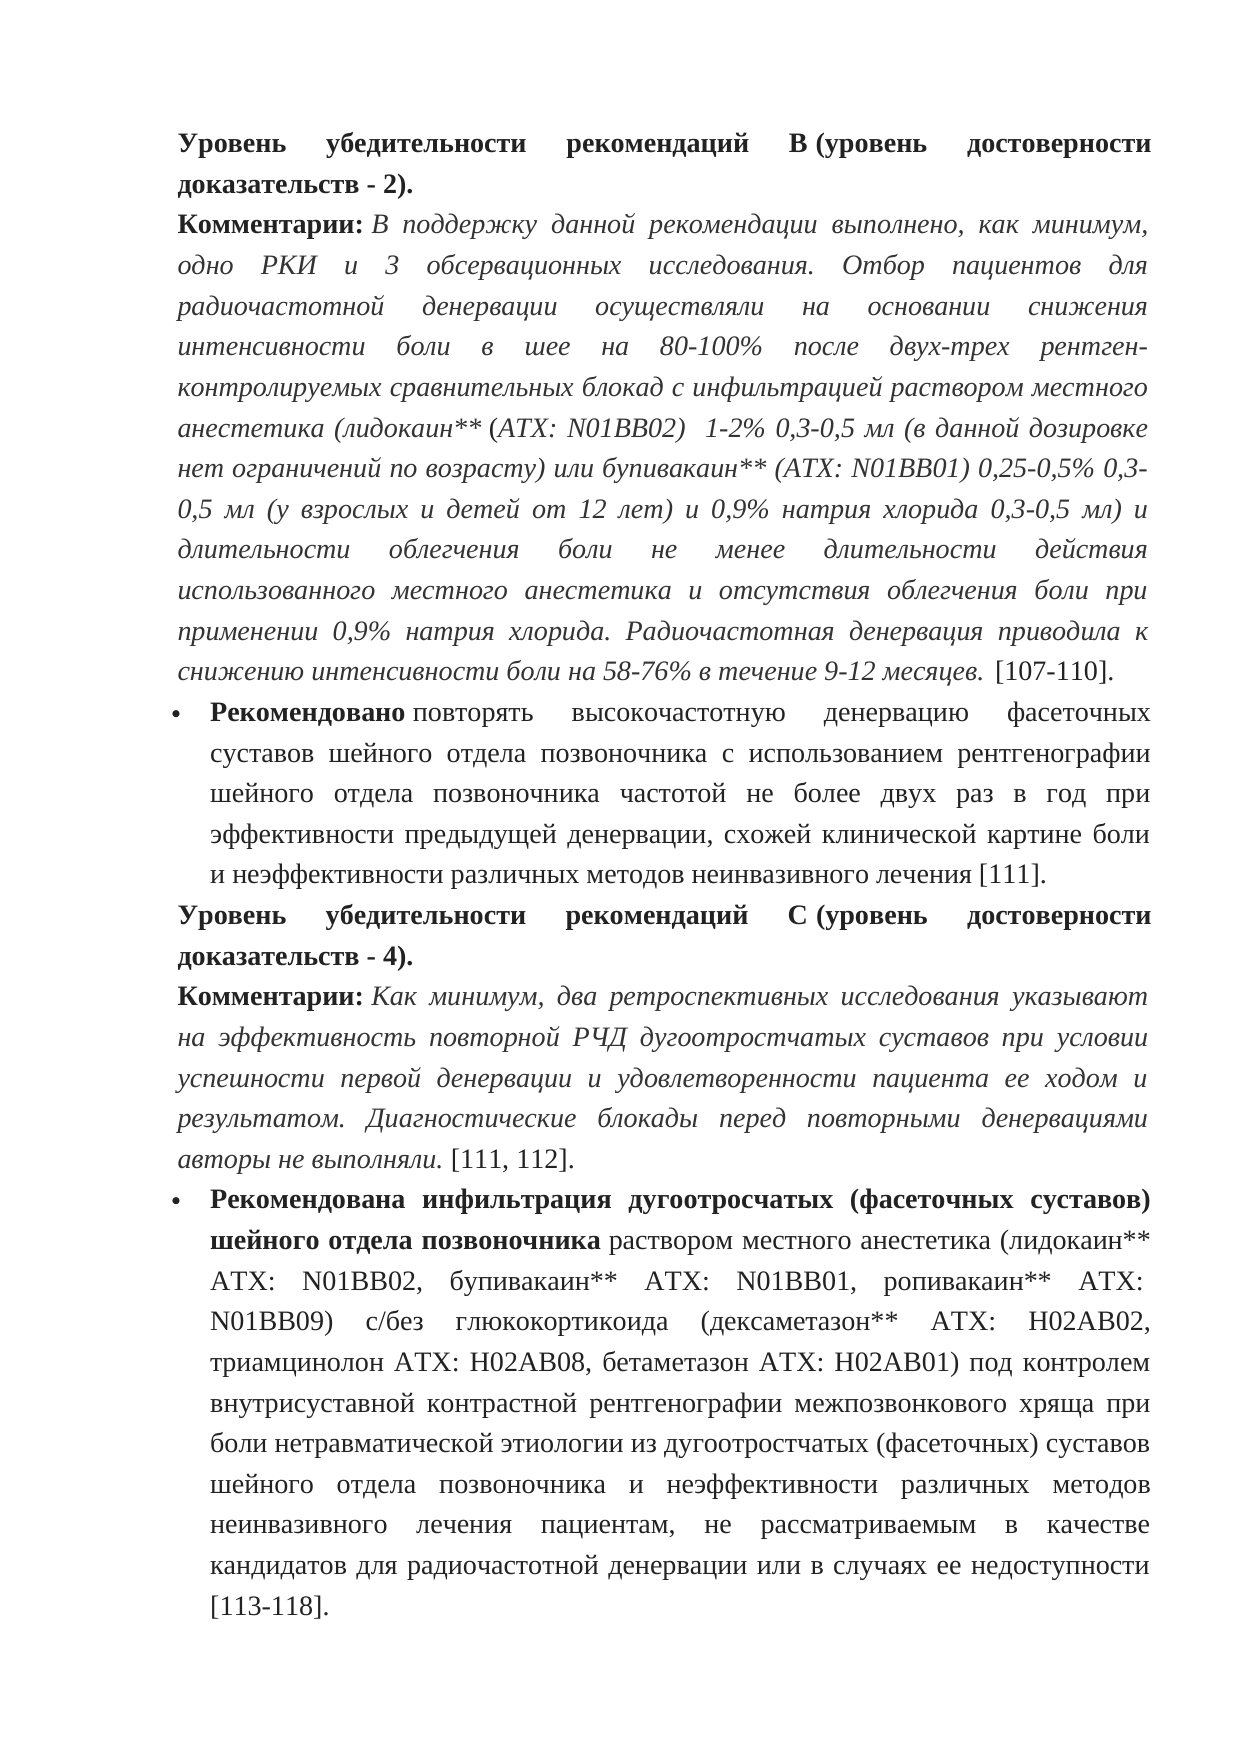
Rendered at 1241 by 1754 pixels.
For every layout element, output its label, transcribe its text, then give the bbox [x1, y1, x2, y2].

text Комментарии: Как минимум, два ретроспективных исследования указывают на эффективность повторной РЧД дугоотростчатых суставов при условии успешности первой денервации и удовлетворенности пациента ее ходом и результатом. Диагностические блокады перед повторными денервациями авторы не выполняли. [111, 112]. [177, 971, 1152, 1174]
list Рекомендовано повторять высокочастотную денервацию фасеточных суставов шейного отдела позвоночника с использованием рентгенографии шейного отдела позвоночника частотой не более двух раз в год при эффективности предыдущей денервации, схожей клинической картине боли и неэффективности различных методов неинвазивного лечения [111]. [172, 687, 1152, 890]
text Комментарии: В поддержку данной рекомендации выполнено, как минимум, одно РКИ и 3 обсервационных исследования. Отбор пациентов для радиочастотной денервации осуществляли на основании снижения интенсивности боли в шее на 80-100% после двух-трех рентген-контролируемых сравнительных блокад с инфильтрацией раствором местного анестетика (лидокаин** (АТХ: N01BB02) 1-2% 0,3-0,5 мл (в данной дозировке нет ограничений по возрасту) или бупивакаин** (АТХ: N01BB01) 0,25-0,5% 0,3-0,5 мл (у взрослых и детей от 12 лет) и 0,9% натрия хлорида 0,3-0,5 мл) и длительности облегчения боли не менее длительности действия использованного местного анестетика и отсутствия облегчения боли при применении 0,9% натрия хлорида. Радиочастотная денервация приводила к снижению интенсивности боли на 58-76% в течение 9-12 месяцев. [107-110]. [177, 199, 1152, 687]
text Уровень убедительности рекомендаций В (уровень достоверности доказательств - 2). [177, 118, 1152, 199]
text Уровень убедительности рекомендаций C (уровень достоверности доказательств - 4). [177, 890, 1152, 971]
list Рекомендована инфильтрация дугоотросчатых (фасеточных суставов) шейного отдела позвоночника раствором местного анестетика (лидокаин** АТХ: N01BB02, бупивакаин** АТХ: N01BB01, ропивакаин** АТХ: N01BB09) с/без глюкокортикоида (дексаметазон** АТХ: H02AB02, триамцинолон АТХ: H02AB08, бетаметазон АТХ: H02AB01) под контролем внутрисуставной контрастной рентгенографии межпозвонкового хряща при боли нетравматической этиологии из дугоотростчатых (фасеточных) суставов шейного отдела позвоночника и неэффективности различных методов неинвазивного лечения пациентам, не рассматриваемым в качестве кандидатов для радиочастотной денервации или в случаях ее недоступности [113-118]. [172, 1174, 1152, 1621]
